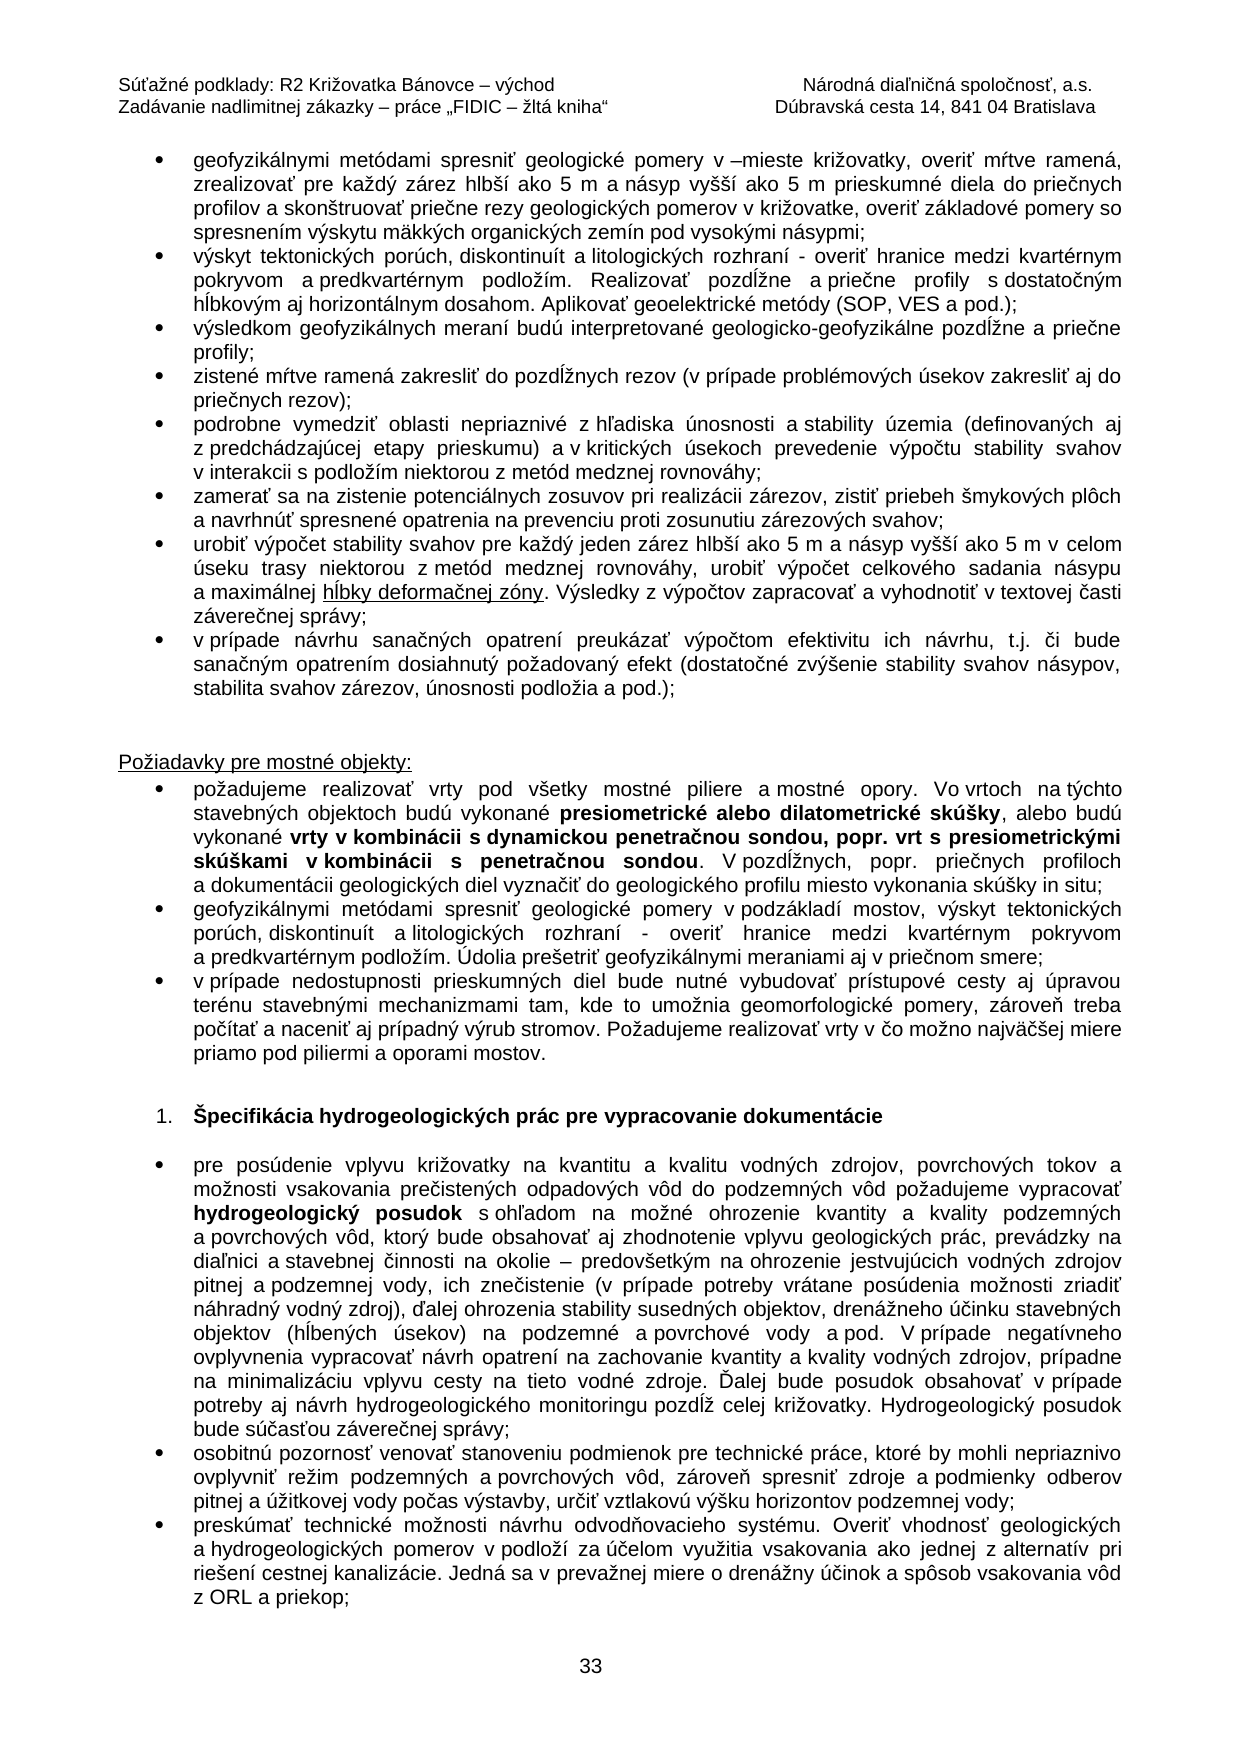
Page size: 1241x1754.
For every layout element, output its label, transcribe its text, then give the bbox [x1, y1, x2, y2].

list požadujeme realizovať vrty pod všetky mostné piliere a mostné opory. Vo vrtoch na týchto stavebných objektoch budú vykonané presiometrické alebo dilatometrické skúšky, alebo budú vykonané vrty v kombinácii s dynamickou penetračnou sondou, popr. vrt s presiometrickými skúškami v kombinácii s penetračnou sondou. V pozdĺžnych, popr. priečnych profiloch a dokumentácii geologických diel vyznačiť do geologického profilu miesto vykonania skúšky in situ; [156, 777, 1122, 897]
list výsledkom geofyzikálnych meraní budú interpretované geologicko-geofyzikálne pozdĺžne a priečne profily; [156, 316, 1122, 364]
list zistené mŕtve ramená zakresliť do pozdĺžnych rezov (v prípade problémových úsekov zakresliť aj do priečnych rezov); [156, 364, 1122, 412]
list Špecifikácia hydrogeologických prác pre vypracovanie dokumentácie [156, 1104, 1122, 1128]
list geofyzikálnymi metódami spresniť geologické pomery v podzákladí mostov, výskyt tektonických porúch, diskontinuít a litologických rozhraní - overiť hranice medzi kvartérnym pokryvom a predkvartérnym podložím. Údolia prešetriť geofyzikálnymi meraniami aj v priečnom smere; [156, 897, 1122, 968]
list podrobne vymedziť oblasti nepriaznivé z hľadiska únosnosti a stability územia (definovaných aj z predchádzajúcej etapy prieskumu) a v kritických úsekoch prevedenie výpočtu stability svahov v interakcii s podložím niektorou z metód medznej rovnováhy; [156, 412, 1122, 484]
list v prípade návrhu sanačných opatrení preukázať výpočtom efektivitu ich návrhu, t.j. či bude sanačným opatrením dosiahnutý požadovaný efekt (dostatočné zvýšenie stability svahov násypov, stabilita svahov zárezov, únosnosti podložia a pod.); [156, 628, 1122, 699]
list v prípade nedostupnosti prieskumných diel bude nutné vybudovať prístupové cesty aj úpravou terénu stavebnými mechanizmami tam, kde to umožnia geomorfologické pomery, zároveň treba počítať a naceniť aj prípadný výrub stromov. Požadujeme realizovať vrty v čo možno najväčšej miere priamo pod piliermi a oporami mostov. [156, 968, 1122, 1064]
list osobitnú pozornosť venovať stanoveniu podmienok pre technické práce, ktoré by mohli nepriaznivo ovplyvniť režim podzemných a povrchových vôd, zároveň spresniť zdroje a podmienky odberov pitnej a úžitkovej vody počas výstavby, určiť vztlakovú výšku horizontov podzemnej vody; [156, 1441, 1122, 1513]
list urobiť výpočet stability svahov pre každý jeden zárez hlbší ako 5 m a násyp vyšší ako 5 m v celom úseku trasy niektorou z metód medznej rovnováhy, urobiť výpočet celkového sadania násypu a maximálnej hĺbky deformačnej zóny. Výsledky z výpočtov zapracovať a vyhodnotiť v textovej časti záverečnej správy; [156, 532, 1122, 628]
list výskyt tektonických porúch, diskontinuít a litologických rozhraní - overiť hranice medzi kvartérnym pokryvom a predkvartérnym podložím. Realizovať pozdĺžne a priečne profily s dostatočným hĺbkovým aj horizontálnym dosahom. Aplikovať geoelektrické metódy (SOP, VES a pod.); [156, 244, 1122, 316]
text Požiadavky pre mostné objekty: [118, 749, 1122, 774]
list zamerať sa na zistenie potenciálnych zosuvov pri realizácii zárezov, zistiť priebeh šmykových plôch a navrhnúť spresnené opatrenia na prevenciu proti zosunutiu zárezových svahov; [156, 484, 1122, 532]
list geofyzikálnymi metódami spresniť geologické pomery v –mieste križovatky, overiť mŕtve ramená, zrealizovať pre každý zárez hlbší ako 5 m a násyp vyšší ako 5 m prieskumné diela do priečnych profilov a skonštruovať priečne rezy geologických pomerov v križovatke, overiť základové pomery so spresnením výskytu mäkkých organických zemín pod vysokými násypmi; [156, 148, 1122, 244]
list pre posúdenie vplyvu križovatky na kvantitu a kvalitu vodných zdrojov, povrchových tokov a možnosti vsakovania prečistených odpadových vôd do podzemných vôd požadujeme vypracovať hydrogeologický posudok s ohľadom na možné ohrozenie kvantity a kvality podzemných a povrchových vôd, ktorý bude obsahovať aj zhodnotenie vplyvu geologických prác, prevádzky na diaľnici a stavebnej činnosti na okolie – predovšetkým na ohrozenie jestvujúcich vodných zdrojov pitnej a podzemnej vody, ich znečistenie (v prípade potreby vrátane posúdenia možnosti zriadiť náhradný vodný zdroj), ďalej ohrozenia stability susedných objektov, drenážneho účinku stavebných objektov (hĺbených úsekov) na podzemné a povrchové vody a pod. V prípade negatívneho ovplyvnenia vypracovať návrh opatrení na zachovanie kvantity a kvality vodných zdrojov, prípadne na minimalizáciu vplyvu cesty na tieto vodné zdroje. Ďalej bude posudok obsahovať v prípade potreby aj návrh hydrogeologického monitoringu pozdĺž celej križovatky. Hydrogeologický posudok bude súčasťou záverečnej správy; [156, 1153, 1122, 1441]
list preskúmať technické možnosti návrhu odvodňovacieho systému. Overiť vhodnosť geologických a hydrogeologických pomerov v podloží za účelom využitia vsakovania ako jednej z alternatív pri riešení cestnej kanalizácie. Jedná sa v prevažnej miere o drenážny účinok a spôsob vsakovania vôd z ORL a priekop; [156, 1513, 1122, 1608]
